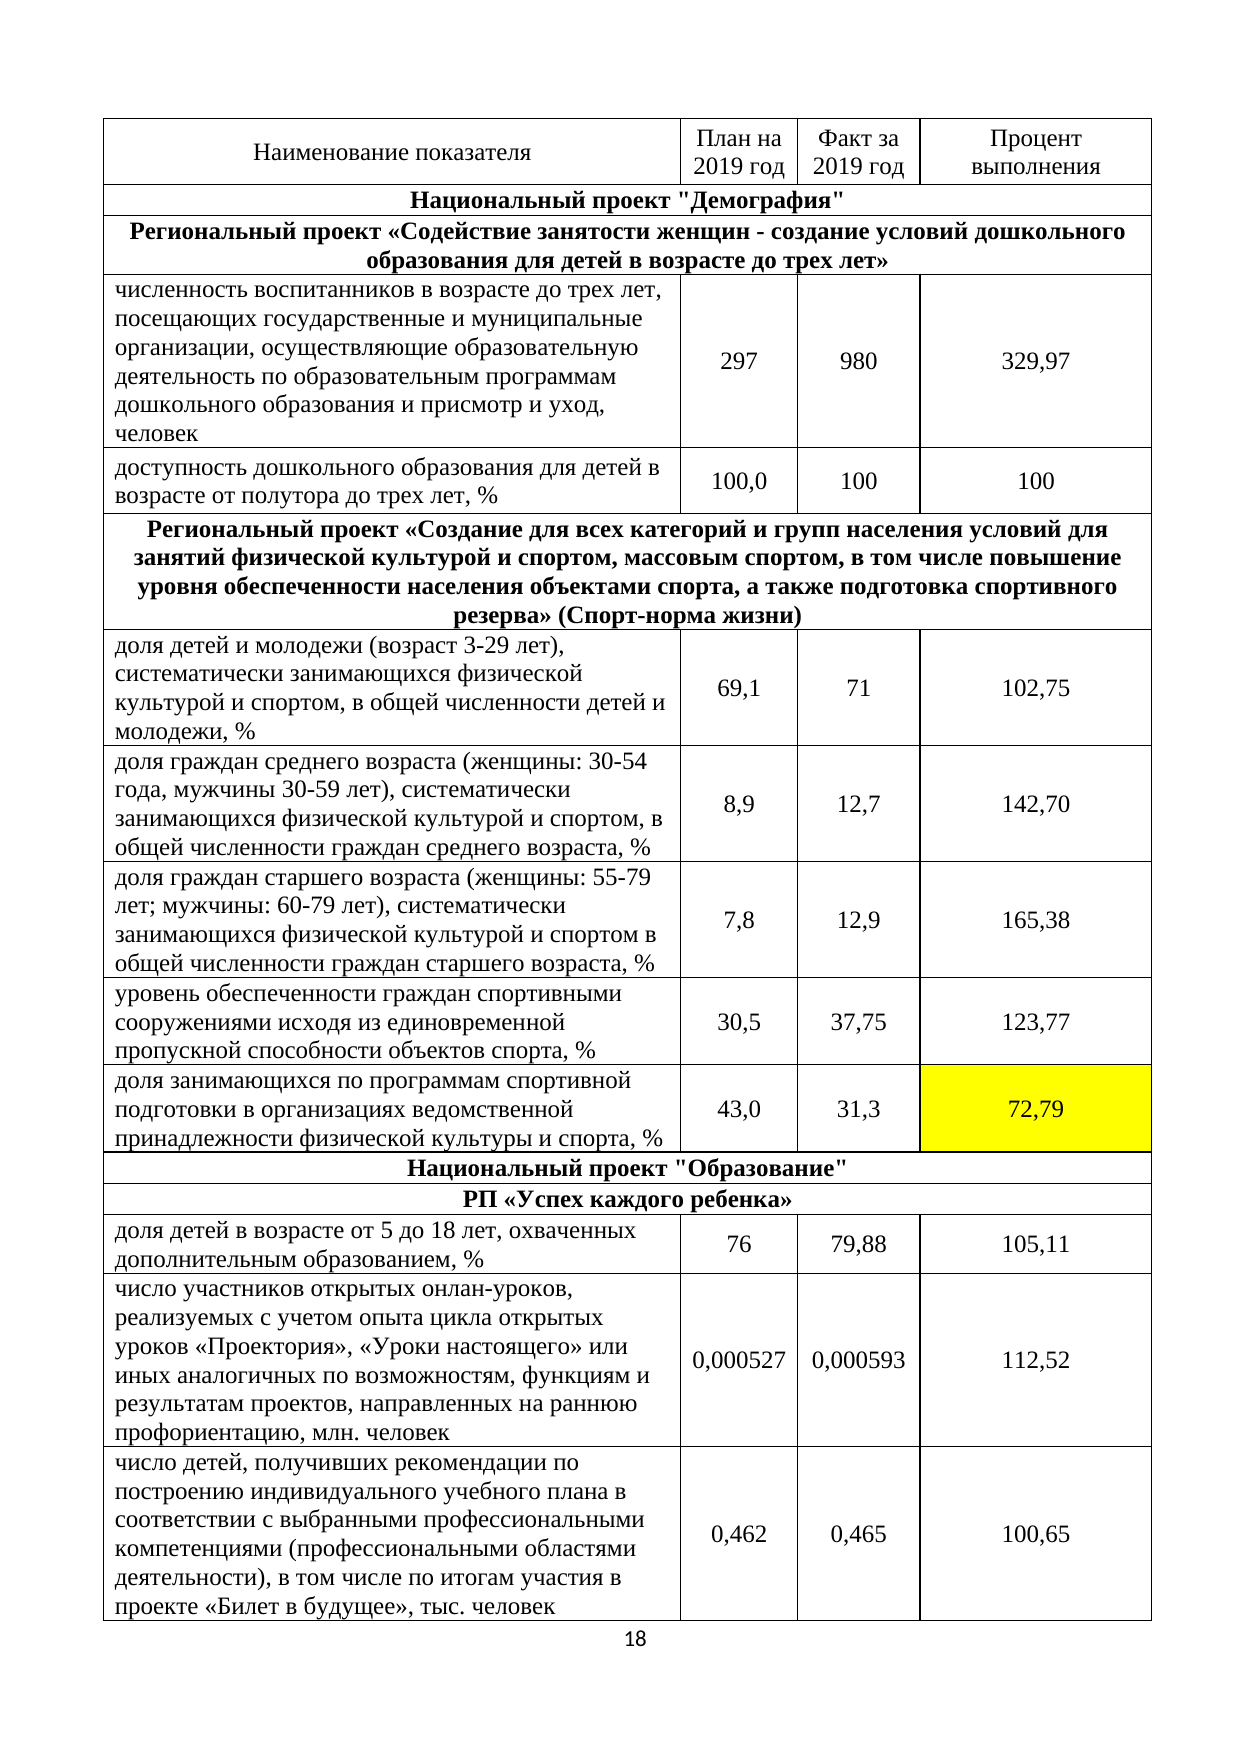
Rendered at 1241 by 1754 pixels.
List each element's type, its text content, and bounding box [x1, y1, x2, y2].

table_cell число участников открытых онлан-уроков, реализуемых с учетом опыта цикла открытых уроков «Проектория», «Уроки настоящего» или иных аналогичных по возможностям, функциям и результатам проектов, направленных на раннюю профориентацию, млн. человек [104, 1274, 680, 1446]
table_cell 71 [798, 630, 919, 745]
table_cell 980 [798, 275, 919, 447]
table_cell 100 [921, 448, 1151, 513]
table_cell Наименование показателя [104, 119, 680, 184]
table_cell Процент выполнения [921, 119, 1151, 184]
table_cell 0,000593 [798, 1274, 919, 1446]
table_cell Факт за 2019 год [798, 119, 919, 184]
table_cell доля детей и молодежи (возраст 3-29 лет), систематически занимающихся физической культурой и спортом, в общей численности детей и молодежи, % [104, 630, 680, 745]
table_cell уровень обеспеченности граждан спортивными сооружениями исходя из единовременной пропускной способности объектов спорта, % [104, 978, 680, 1064]
table_cell 76 [681, 1215, 797, 1272]
table_cell Национальный проект "Образование" [104, 1153, 1151, 1183]
table_cell 0,462 [681, 1447, 797, 1619]
table_cell 12,9 [798, 862, 919, 977]
table_cell 7,8 [681, 862, 797, 977]
table_cell 0,000527 [681, 1274, 797, 1446]
table_cell 123,77 [921, 978, 1151, 1064]
table_cell 105,11 [921, 1215, 1151, 1272]
table_cell 297 [681, 275, 797, 447]
table_cell РП «Успех каждого ребенка» [104, 1184, 1151, 1214]
table_cell 30,5 [681, 978, 797, 1064]
table_cell 102,75 [921, 630, 1151, 745]
table_cell 100 [798, 448, 919, 513]
table_cell 8,9 [681, 746, 797, 861]
table_cell доступность дошкольного образования для детей в возрасте от полутора до трех лет, % [104, 448, 680, 513]
table_cell доля граждан старшего возраста (женщины: 55-79 лет; мужчины: 60-79 лет), систематически занимающихся физической культурой и спортом в общей численности граждан старшего возраста, % [104, 862, 680, 977]
table_cell 43,0 [681, 1065, 797, 1151]
table_cell 100,65 [921, 1447, 1151, 1619]
table_cell 79,88 [798, 1215, 919, 1272]
table_cell 165,38 [921, 862, 1151, 977]
table_cell 329,97 [921, 275, 1151, 447]
table_cell 37,75 [798, 978, 919, 1064]
table_cell число детей, получивших рекомендации по построению индивидуального учебного плана в соответствии с выбранными профессиональными компетенциями (профессиональными областями деятельности), в том числе по итогам участия в проекте «Билет в будущее», тыс. человек [104, 1447, 680, 1619]
table_cell численность воспитанников в возрасте до трех лет, посещающих государственные и муниципальные организации, осуществляющие образовательную деятельность по образовательным программам дошкольного образования и присмотр и уход, человек [104, 275, 680, 447]
table_cell Национальный проект "Демография" [104, 185, 1151, 215]
table_cell доля детей в возрасте от 5 до 18 лет, охваченных дополнительным образованием, % [104, 1215, 680, 1272]
table_cell Региональный проект «Создание для всех категорий и групп населения условий для занятий физической культурой и спортом, массовым спортом, в том числе повышение уровня обеспеченности населения объектами спорта, а также подготовка спортивного резерва» (Спорт-норма жизни) [104, 514, 1151, 629]
table_cell 69,1 [681, 630, 797, 745]
table_cell План на 2019 год [681, 119, 797, 184]
table_cell 0,465 [798, 1447, 919, 1619]
table_cell 142,70 [921, 746, 1151, 861]
table_cell 112,52 [921, 1274, 1151, 1446]
table_cell 72,79 [921, 1065, 1151, 1151]
table_cell 12,7 [798, 746, 919, 861]
table_cell 100,0 [681, 448, 797, 513]
table_cell доля занимающихся по программам спортивной подготовки в организациях ведомственной принадлежности физической культуры и спорта, % [104, 1065, 680, 1151]
table_cell Региональный проект «Содействие занятости женщин - создание условий дошкольного образования для детей в возрасте до трех лет» [104, 216, 1151, 273]
table_cell 31,3 [798, 1065, 919, 1151]
table_cell доля граждан среднего возраста (женщины: 30-54 года, мужчины 30-59 лет), систематически занимающихся физической культурой и спортом, в общей численности граждан среднего возраста, % [104, 746, 680, 861]
